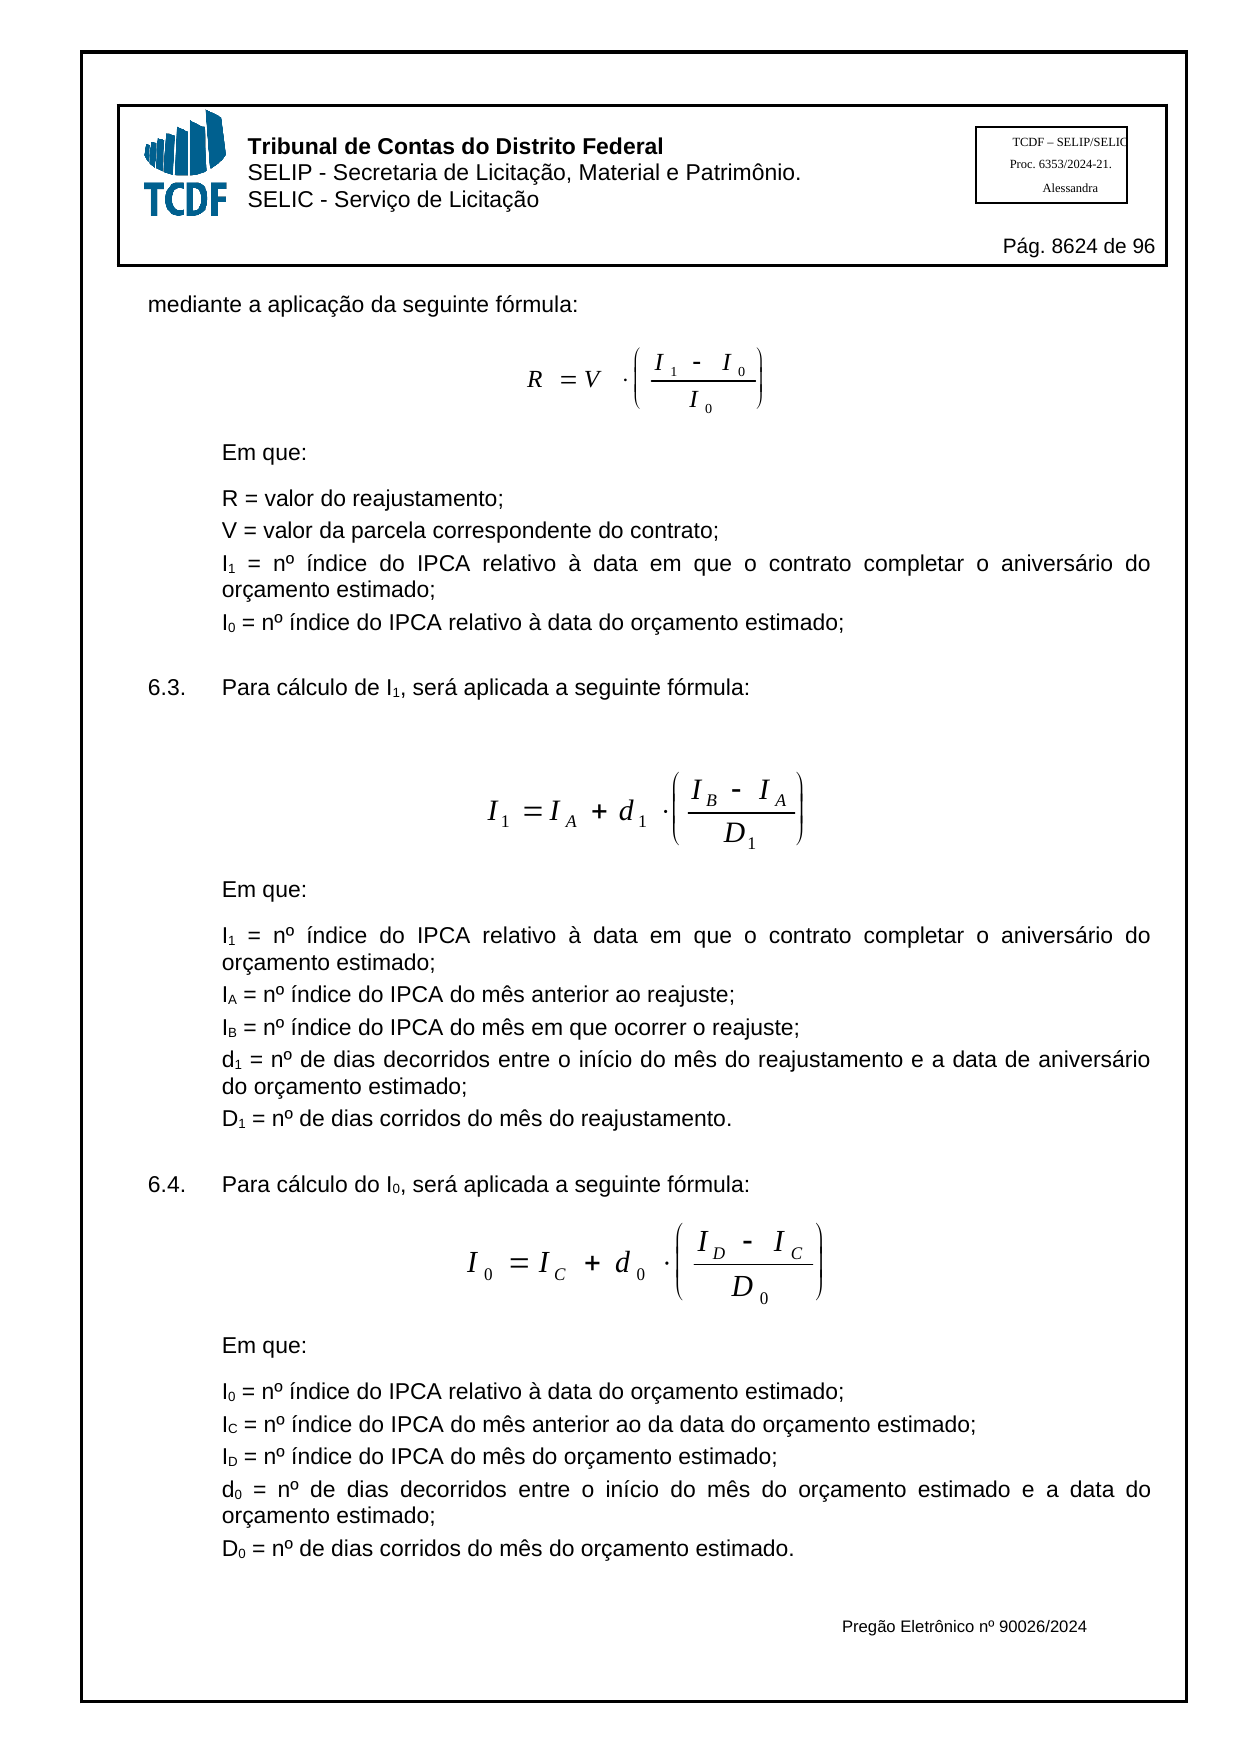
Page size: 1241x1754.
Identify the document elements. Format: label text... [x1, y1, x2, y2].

text Em que: [148, 439, 1152, 465]
text d0 = nº de dias decorridos entre o início do mês do orçamento estimado e a data do orçamento estimado; [222, 1476, 1152, 1528]
picture [129, 107, 241, 218]
text V = valor da parcela correspondente do contrato; [222, 517, 1152, 544]
text d1 = nº de dias decorridos entre o início do mês do reajustamento e a data de aniversário do orçamento estimado; [222, 1046, 1152, 1099]
text Em que: [148, 876, 1152, 903]
text IA = nº índice do IPCA do mês anterior ao reajuste; [222, 981, 1152, 1007]
text ID = nº índice do IPCA do mês do orçamento estimado; [222, 1443, 1152, 1469]
text 6.4. Para cálculo do I0, será aplicada a seguinte fórmula: [148, 1171, 1152, 1197]
text D1 = nº de dias corridos do mês do reajustamento. [222, 1105, 1152, 1132]
text I1 = nº índice do IPCA relativo à data em que o contrato completar o aniversário do orçamento estimado; [222, 550, 1152, 603]
text I0 = nº índice do IPCA relativo à data do orçamento estimado; [222, 609, 1152, 635]
text 6.3. Para cálculo de I1, será aplicada a seguinte fórmula: [148, 674, 1152, 701]
text 6.2. Os reajustes de preços referidos nos itens 6.1 da presente cláusula serão calculados mediante a aplicação da seguinte fórmula: [148, 291, 1152, 317]
text IB = nº índice do IPCA do mês em que ocorrer o reajuste; [222, 1014, 1152, 1040]
text I0 = nº índice do IPCA relativo à data do orçamento estimado; [222, 1378, 1152, 1404]
text R = valor do reajustamento; [222, 485, 1152, 511]
text D0 = nº de dias corridos do mês do orçamento estimado. [222, 1535, 1152, 1561]
text IC = nº índice do IPCA do mês anterior ao da data do orçamento estimado; [222, 1411, 1152, 1437]
text I1 = nº índice do IPCA relativo à data em que o contrato completar o aniversário do orçamento estimado; [222, 922, 1152, 975]
text Em que: [222, 1332, 1152, 1359]
